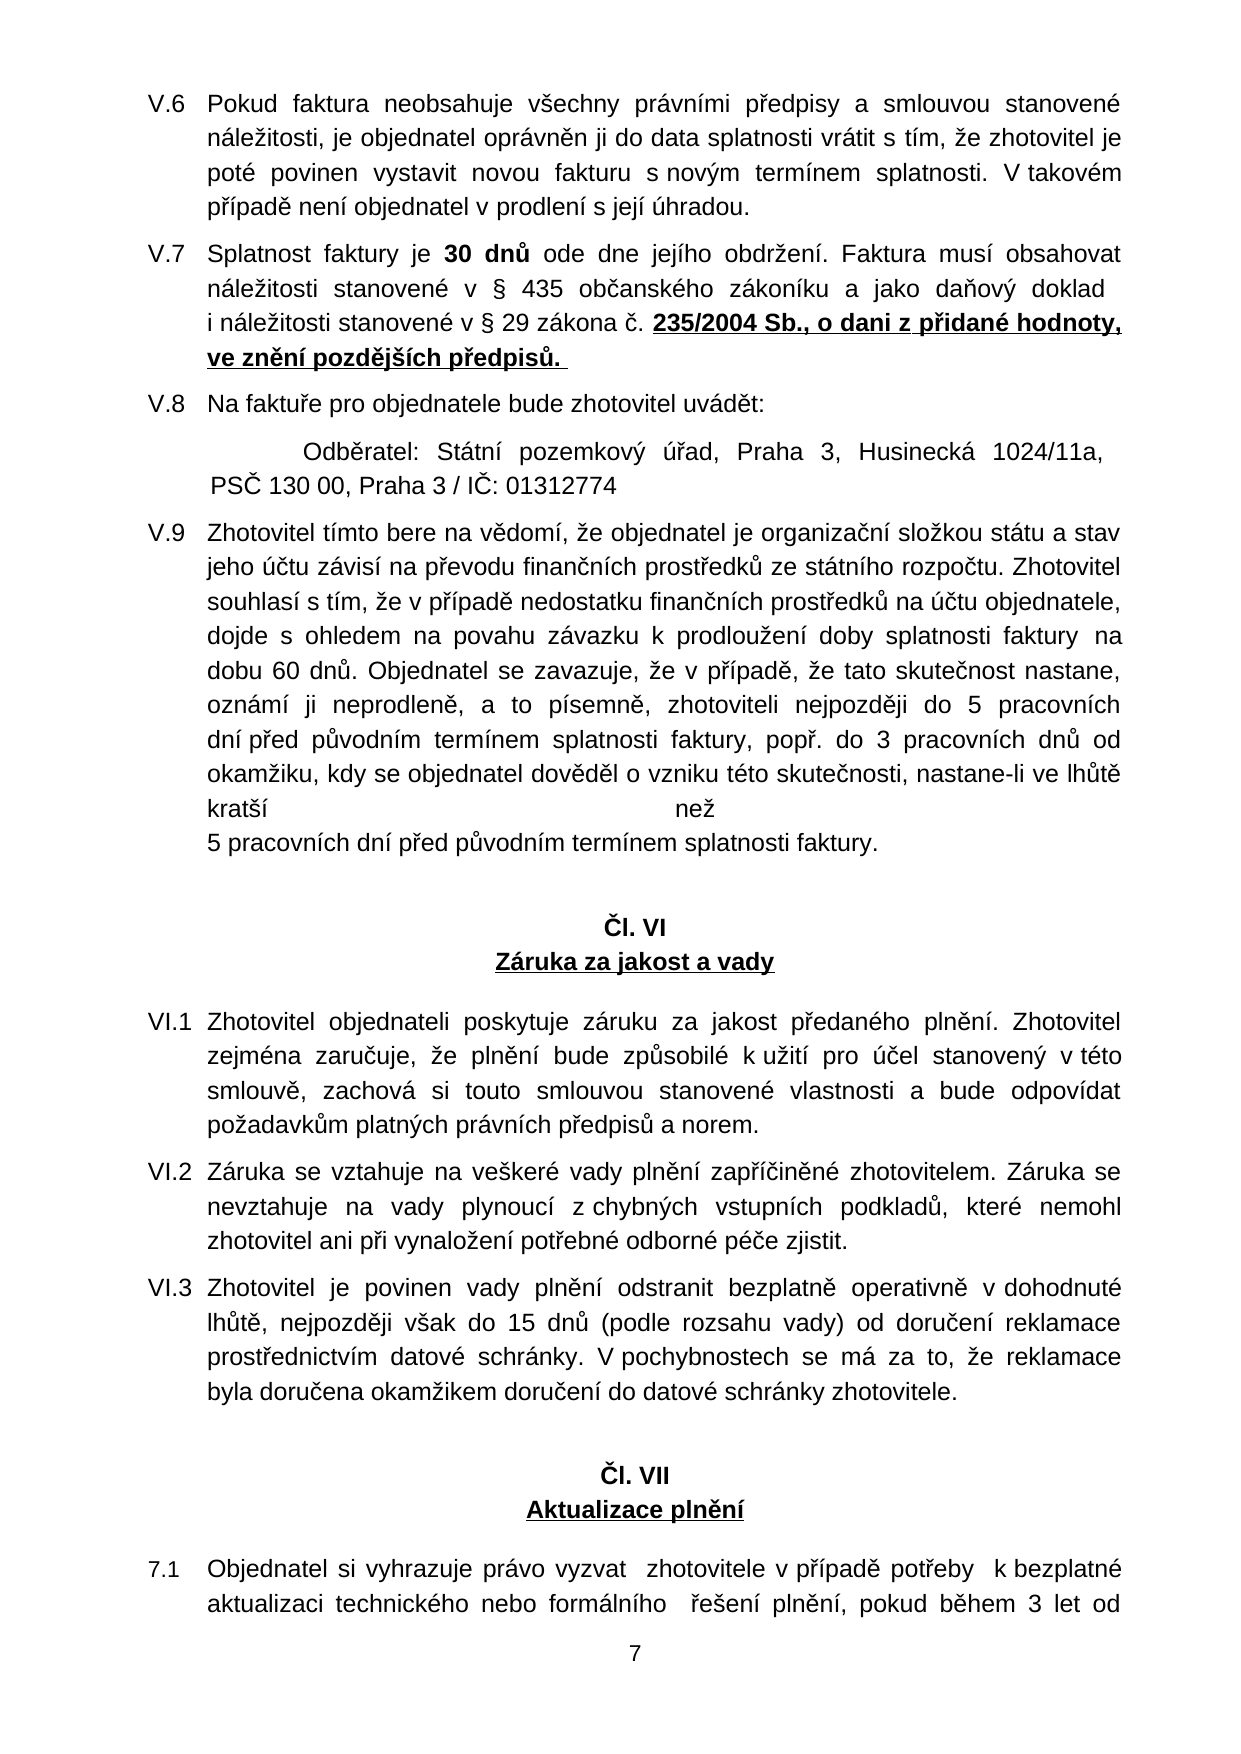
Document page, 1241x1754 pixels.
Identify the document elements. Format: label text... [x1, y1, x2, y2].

text Záruka za jakost a vady [148, 913, 1122, 976]
list Na faktuře pro objednatele bude zhotovitel uvádět: [148, 389, 1122, 418]
list Zhotovitel je povinen vady plnění odstranit bezplatně operativně v dohodnuté lhůtě, nejpozději však do 15 dnů (podle rozsahu vady) od doručení reklamace prostřednictvím datové schránky. V pochybnostech se má za to, že reklamace byla doručena okamžikem doručení do datové schránky zhotovitele. [148, 1273, 1122, 1405]
list Aktualizace plnění [148, 1495, 1122, 1524]
list Odběratel: Státní pozemkový úřad, Praha 3, Husinecká 1024/11a, PSČ 130 00, Praha 3 / IČ: 01312774 [148, 436, 1122, 500]
list Zhotovitel objednateli poskytuje záruku za jakost předaného plnění. Zhotovitel zejména zaručuje, že plnění bude způsobilé k užití pro účel stanovený v této smlouvě, zachová si touto smlouvou stanovené vlastnosti a bude odpovídat požadavkům platných právních předpisů a norem. [148, 1007, 1122, 1139]
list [148, 1554, 1122, 1618]
list Zhotovitel tímto bere na vědomí, že objednatel je organizační složkou státu a stav jeho účtu závisí na převodu finančních prostředků ze státního rozpočtu. Zhotovitel souhlasí s tím, že v případě nedostatku finančních prostředků na účtu objednatele, dojde s ohledem na povahu závazku k prodloužení doby splatnosti faktury na dobu 60 dnů. Objednatel se zavazuje, že v případě, že tato skutečnost nastane, oznámí ji neprodleně, a to písemně, zhotoviteli nejpozději do 5 pracovních dní před původním termínem splatnosti faktury, popř. do 3 pracovních dnů od okamžiku, kdy se objednatel dověděl o vzniku této skutečnosti, nastane-li ve lhůtě kratší než 5 pracovních dní před původním termínem splatnosti faktury. [148, 518, 1122, 857]
list Záruka se vztahuje na veškeré vady plnění zapříčiněné zhotovitelem. Záruka se nevztahuje na vady plynoucí z chybných vstupních podkladů, které nemohl zhotovitel ani při vynaložení potřebné odborné péče zjistit. [148, 1157, 1122, 1255]
list Pokud faktura neobsahuje všechny právními předpisy a smlouvou stanovené náležitosti, je objednatel oprávněn ji do data splatnosti vrátit s tím, že zhotovitel je poté povinen vystavit novou fakturu s novým termínem splatnosti. V takovém případě není objednatel v prodlení s její úhradou. [148, 89, 1122, 221]
list Splatnost faktury je 30 dnů ode dne jejího obdržení. Faktura musí obsahovat náležitosti stanovené v § 435 občanského zákoníku a jako daňový doklad i náležitosti stanovené v § 29 zákona č. 235/2004 Sb., o dani z přidané hodnoty, ve znění pozdějších předpisů. [148, 239, 1122, 371]
